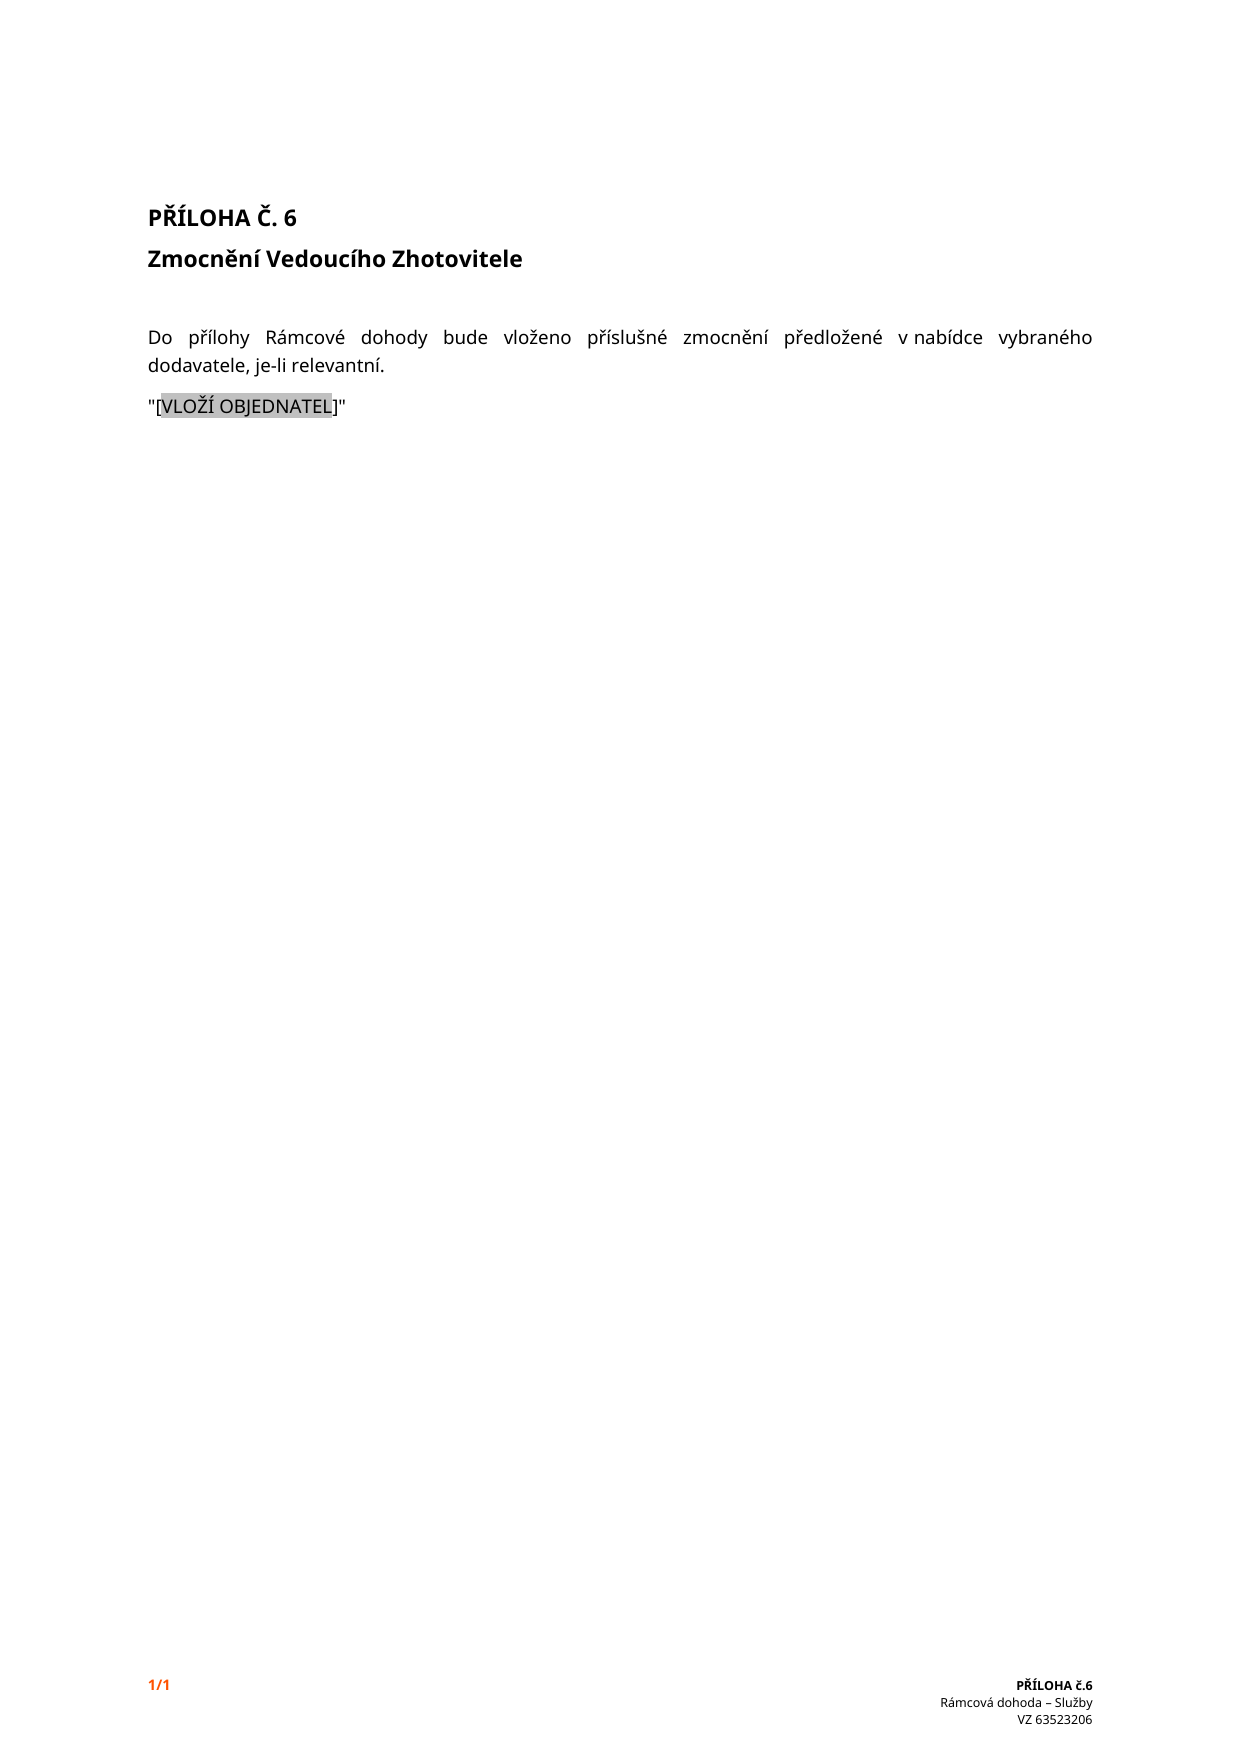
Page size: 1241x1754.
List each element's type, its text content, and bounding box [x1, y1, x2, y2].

text "[VLOŽÍ OBJEDNATEL]" [332, 393, 1093, 418]
text Příloha č. 6 [148, 203, 1093, 232]
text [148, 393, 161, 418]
text Zmocnění Vedoucího Zhotovitele [148, 244, 1093, 273]
text Do přílohy Rámcové dohody bude vloženo příslušné zmocnění předložené v nabídce vybraného dodavatele, je-li relevantní. [148, 324, 1093, 378]
